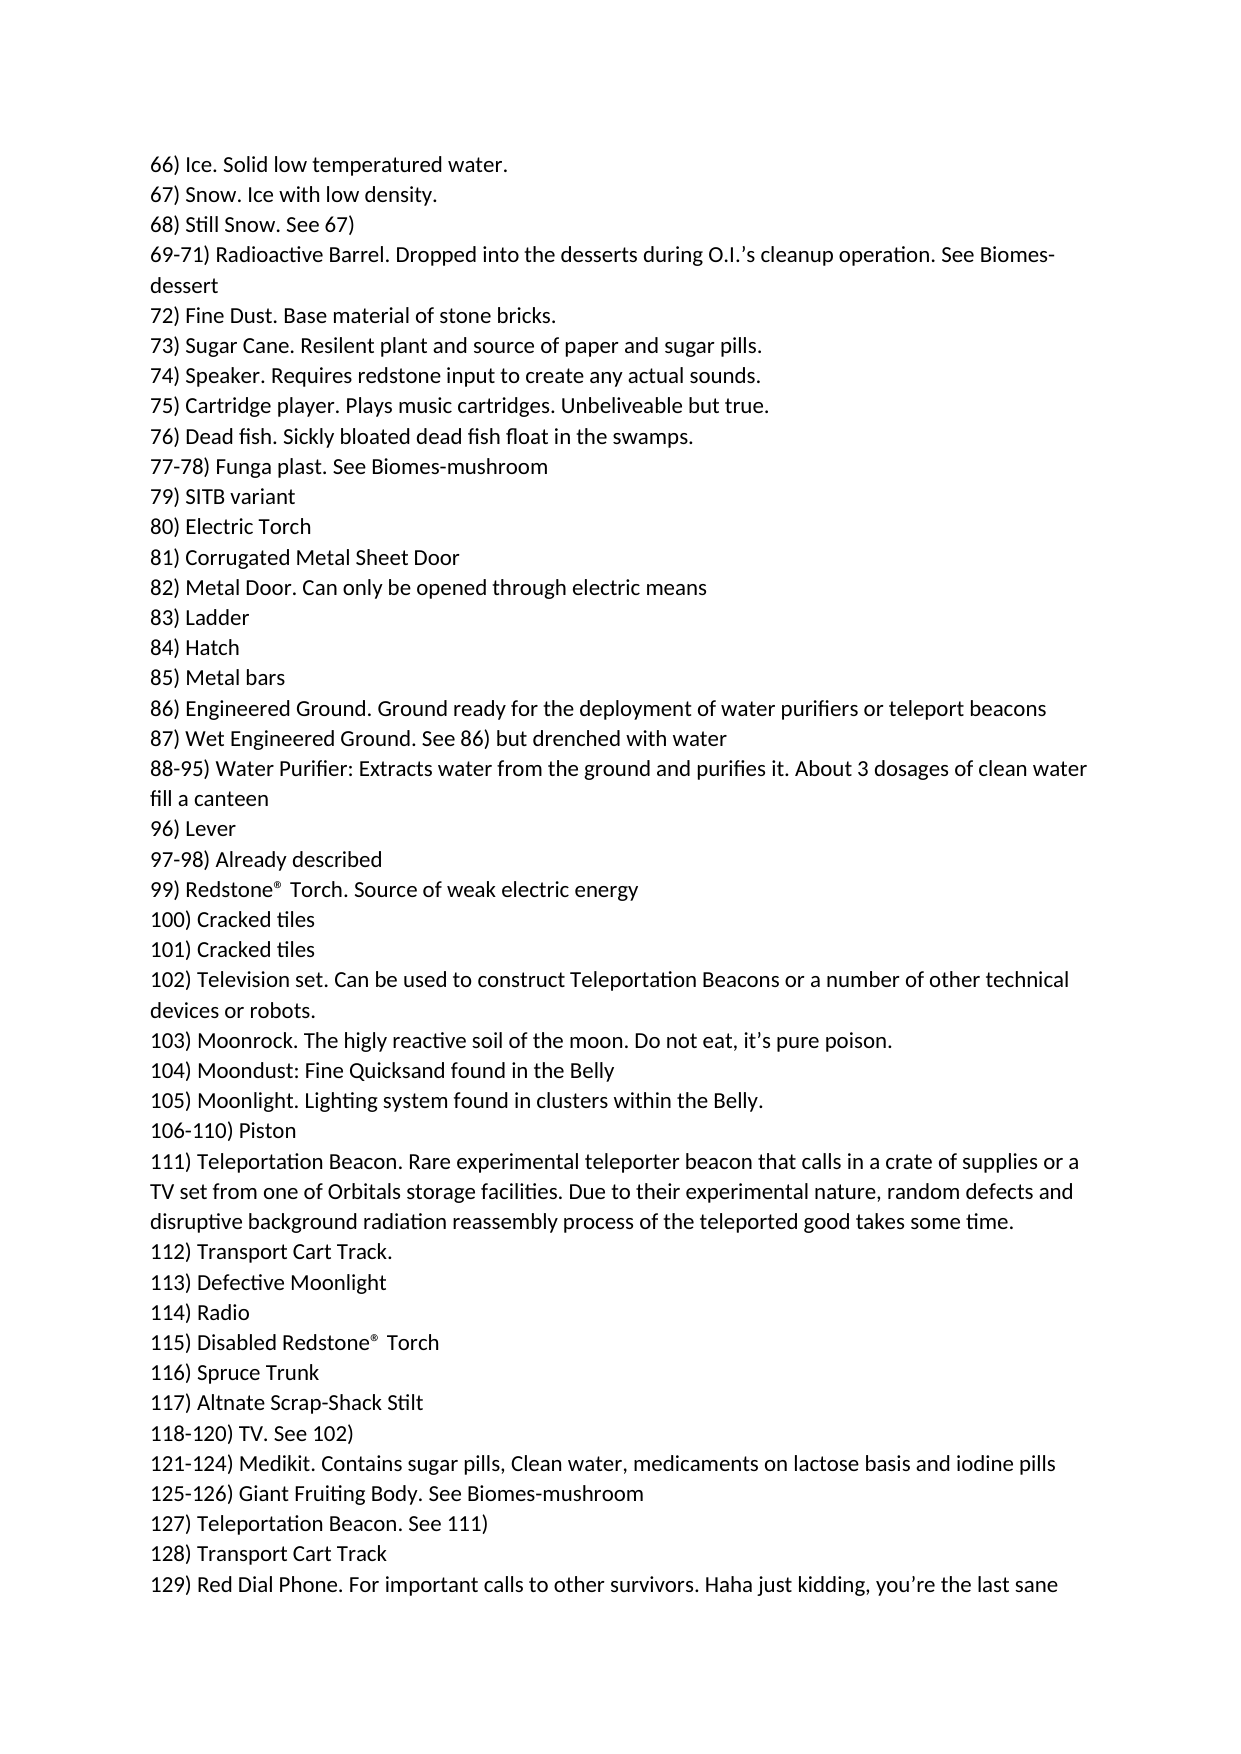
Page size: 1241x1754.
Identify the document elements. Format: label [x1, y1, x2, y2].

text [150, 150, 1090, 1598]
